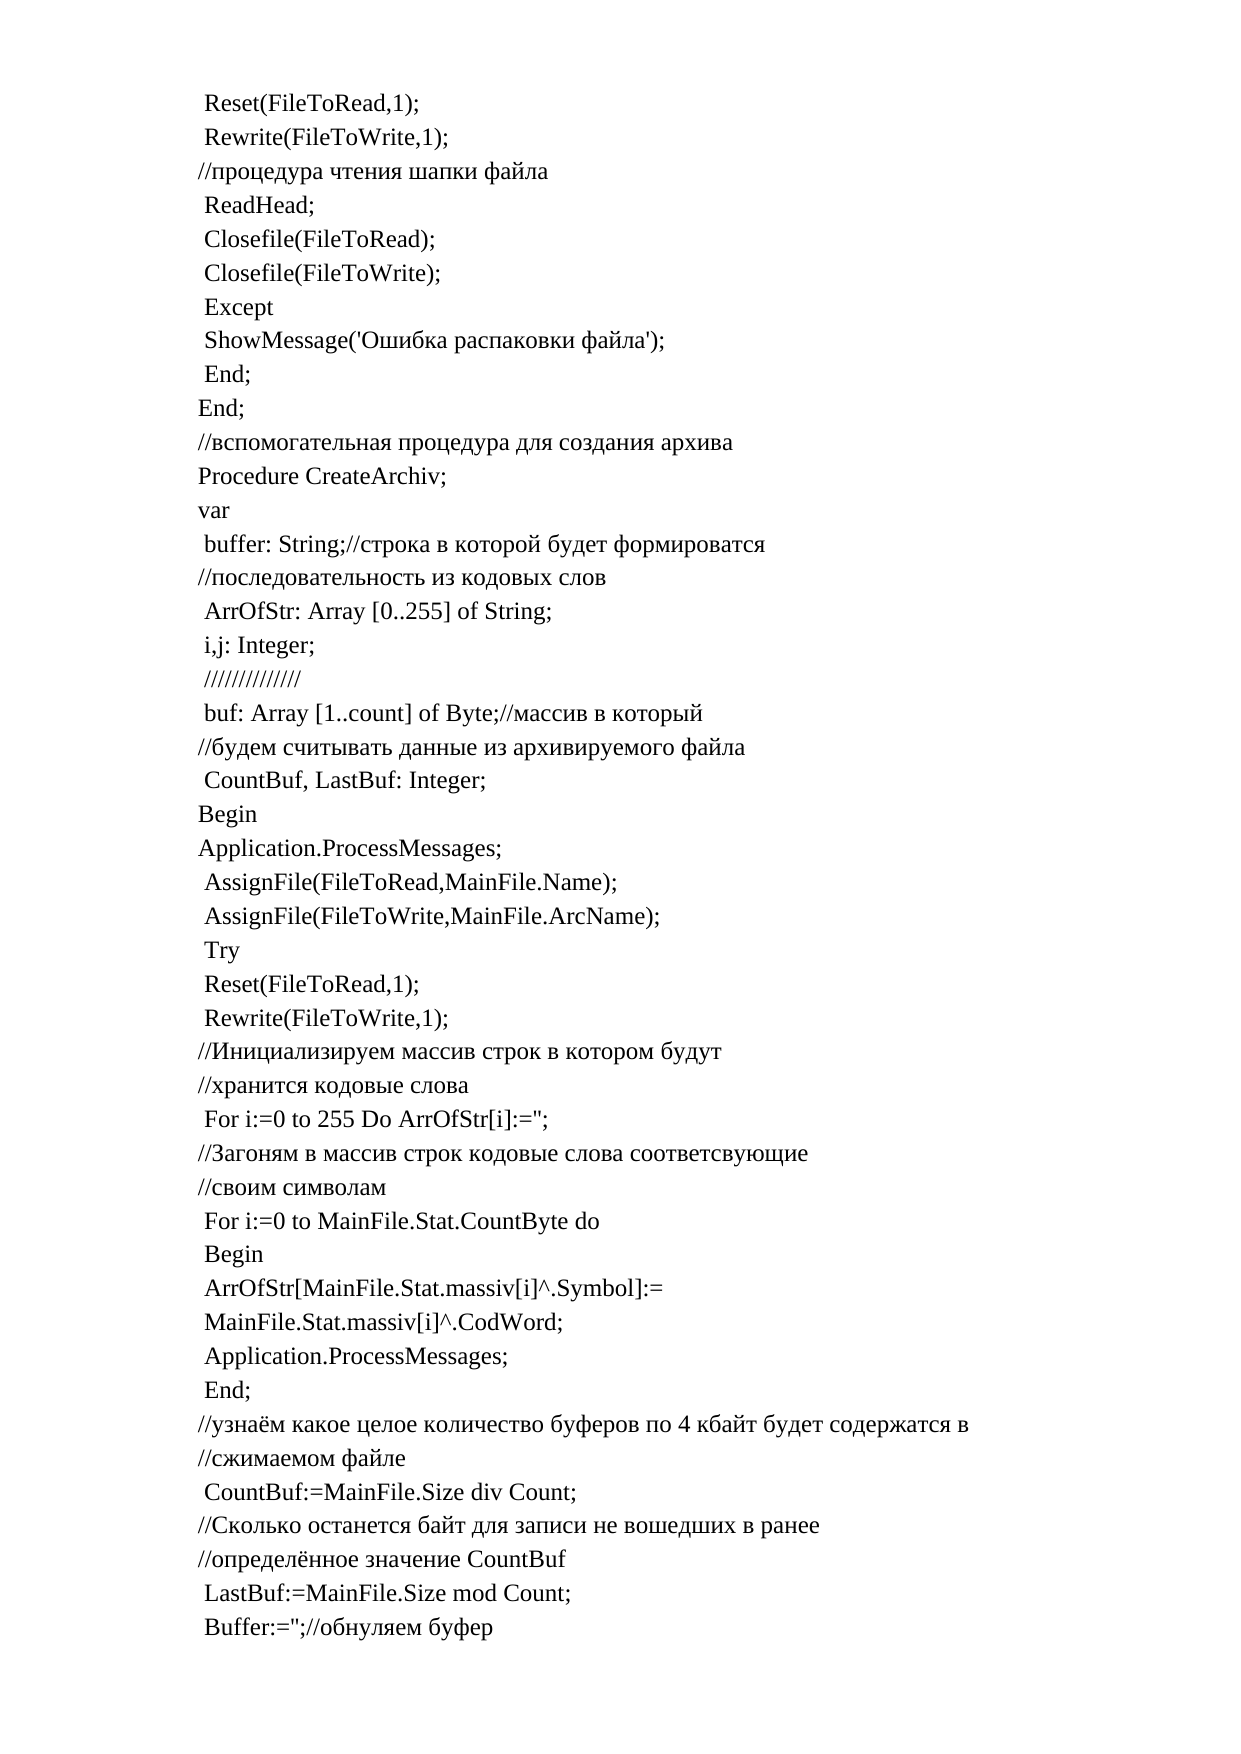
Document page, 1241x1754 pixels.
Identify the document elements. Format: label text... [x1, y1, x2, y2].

text End; [148, 359, 1152, 388]
text Rewrite(FileToWrite,1); [148, 1003, 1152, 1031]
text CountBuf:=MainFile.Size div Count; [148, 1477, 1152, 1505]
text For i:=0 to MainFile.Stat.CountByte do [148, 1206, 1152, 1234]
text LastBuf:=MainFile.Size mod Count; [148, 1578, 1152, 1607]
text MainFile.Stat.massiv[i]^.CodWord; [148, 1307, 1152, 1336]
text //Загоням в массив строк кодовые слова соответсвующие [148, 1138, 1152, 1167]
text AssignFile(FileToWrite,MainFile.ArcName); [148, 901, 1152, 930]
text //своим символам [148, 1172, 1152, 1201]
text Except [148, 292, 1152, 320]
text Application.ProcessMessages; [148, 1341, 1152, 1370]
text ArrOfStr[MainFile.Stat.massiv[i]^.Symbol]:= [148, 1273, 1152, 1302]
text //узнаём какое целое количество буферов по 4 кбайт будет содержатся в [148, 1409, 1152, 1438]
text //сжимаемом файле [148, 1443, 1152, 1471]
text //определённое значение CountBuf [148, 1544, 1152, 1573]
text Procedure CreateArchiv; [148, 461, 1152, 490]
text Rewrite(FileToWrite,1); [148, 122, 1152, 151]
text Buffer:='';//обнуляем буфер [148, 1612, 1152, 1641]
text ////////////// [148, 664, 1152, 693]
text End; [148, 1375, 1152, 1404]
text //будем считывать данные из архивируемого файла [148, 732, 1152, 761]
text var [148, 495, 1152, 523]
text //Сколько останется байт для записи не вошедших в ранее [148, 1510, 1152, 1539]
text buffer: String;//строка в которой будет формироватся [148, 529, 1152, 557]
text //последовательность из кодовых слов [148, 562, 1152, 591]
text ArrOfStr: Array [0..255] of String; [148, 596, 1152, 625]
text AssignFile(FileToRead,MainFile.Name); [148, 867, 1152, 896]
text Application.ProcessMessages; [148, 833, 1152, 862]
text //хранится кодовые слова [148, 1070, 1152, 1099]
text Closefile(FileToWrite); [148, 258, 1152, 287]
text ShowMessage('Ошибка распаковки файла'); [148, 326, 1152, 354]
text For i:=0 to 255 Do ArrOfStr[i]:=''; [148, 1104, 1152, 1133]
text End; [148, 393, 1152, 422]
text buf: Array [1..count] of Byte;//массив в который [148, 698, 1152, 727]
text CountBuf, LastBuf: Integer; [148, 766, 1152, 794]
text Begin [148, 1239, 1152, 1268]
text ReadHead; [148, 190, 1152, 219]
text //процедура чтения шапки файла [148, 156, 1152, 185]
text //вспомогательная процедура для создания архива [148, 427, 1152, 456]
text Begin [148, 799, 1152, 828]
text Try [148, 935, 1152, 964]
text Reset(FileToRead,1); [148, 88, 1152, 117]
text i,j: Integer; [148, 630, 1152, 659]
text Reset(FileToRead,1); [148, 969, 1152, 997]
text Closefile(FileToRead); [148, 224, 1152, 253]
text //Инициализируем массив строк в котором будут [148, 1036, 1152, 1065]
